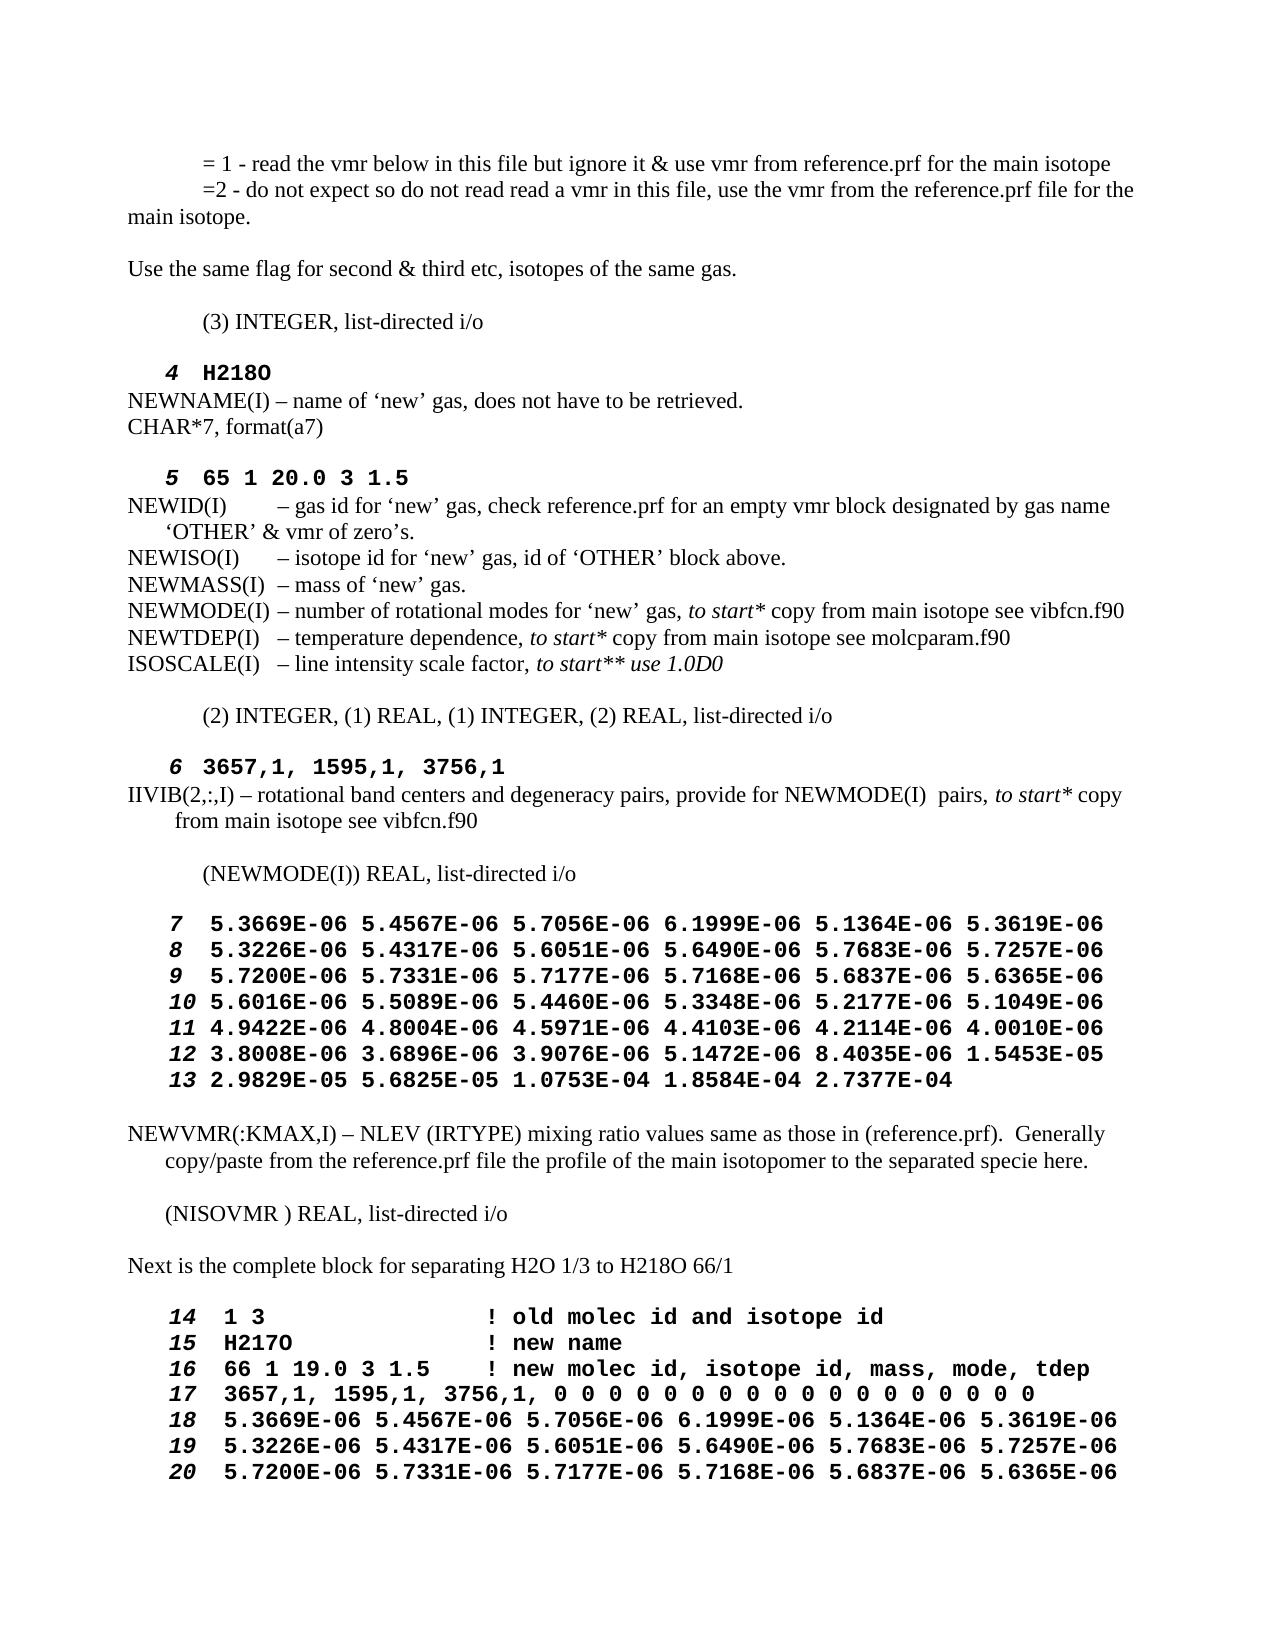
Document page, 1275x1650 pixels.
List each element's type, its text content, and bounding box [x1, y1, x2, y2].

text NEWTDEP(I) – temperature dependence, to start* copy from main isotope see molcparam.f90 [127, 623, 1147, 650]
text 9 5.7200E-06 5.7331E-06 5.7177E-06 5.7168E-06 5.6837E-06 5.6365E-06 [127, 964, 1147, 990]
subtitle 15 H217O ! new name [127, 1331, 1147, 1357]
text 13 2.9829E-05 5.6825E-05 1.0753E-04 1.8584E-04 2.7377E-04 [127, 1068, 1147, 1094]
text NEWNAME(I) – name of ‘new’ gas, does not have to be retrieved. [127, 387, 1147, 413]
text 14 1 3 ! old molec id and isotope id [127, 1305, 1147, 1331]
text Use the same flag for second & third etc, isotopes of the same gas. [127, 255, 1147, 282]
text 7 5.3669E-06 5.4567E-06 5.7056E-06 6.1999E-06 5.1364E-06 5.3619E-06 [127, 913, 1147, 938]
text 6 3657,1, 1595,1, 3756,1 [127, 755, 1147, 781]
text 16 66 1 19.0 3 1.5 ! new molec id, isotope id, mass, mode, tdep [127, 1357, 1147, 1383]
text NEWISO(I) – isotope id for ‘new’ gas, id of ‘OTHER’ block above. [127, 544, 1147, 571]
text CHAR*7, format(a7) [127, 413, 1147, 439]
text NEWVMR(:KMAX,I) – NLEV (IRTYPE) mixing ratio values same as those in (reference.prf). Generally copy/paste from the reference.prf file the profile of the main isotopomer to the separated specie here. [127, 1121, 1147, 1173]
text 11 4.9422E-06 4.8004E-06 4.5971E-06 4.4103E-06 4.2114E-06 4.0010E-06 [127, 1016, 1147, 1042]
text 10 5.6016E-06 5.5089E-06 5.4460E-06 5.3348E-06 5.2177E-06 5.1049E-06 [127, 990, 1147, 1016]
text 18 5.3669E-06 5.4567E-06 5.7056E-06 6.1999E-06 5.1364E-06 5.3619E-06 [127, 1409, 1147, 1435]
subtitle 5 65 1 20.0 3 1.5 [165, 466, 1147, 492]
text (2) INTEGER, (1) REAL, (1) INTEGER, (2) REAL, list-directed i/o [127, 703, 1147, 729]
text NEWID(I) – gas id for ‘new’ gas, check reference.prf for an empty vmr block designated by gas name ‘OTHER’ & vmr of zero’s. [127, 492, 1147, 544]
text IIVIB(2,:,I) – rotational band centers and degeneracy pairs, provide for NEWMODE(I) pairs, to start* copy from main isotope see vibfcn.f90 [127, 781, 1147, 834]
text 8 5.3226E-06 5.4317E-06 5.6051E-06 5.6490E-06 5.7683E-06 5.7257E-06 [127, 938, 1147, 964]
text (3) INTEGER, list-directed i/o [127, 308, 1147, 334]
text 12 3.8008E-06 3.6896E-06 3.9076E-06 5.1472E-06 8.4035E-06 1.5453E-05 [127, 1042, 1147, 1068]
text =2 - do not expect so do not read read a vmr in this file, use the vmr from the reference.prf file for the main isotope. [127, 176, 1147, 229]
subtitle 4 H218O [165, 361, 1147, 387]
text Next is the complete block for separating H2O 1/3 to H218O 66/1 [127, 1252, 1147, 1279]
text 19 5.3226E-06 5.4317E-06 5.6051E-06 5.6490E-06 5.7683E-06 5.7257E-06 [127, 1435, 1147, 1461]
text ISOSCALE(I) – line intensity scale factor, to start** use 1.0D0 [127, 650, 1147, 676]
text NEWMODE(I) – number of rotational modes for ‘new’ gas, to start* copy from main isotope see vibfcn.f90 [127, 597, 1147, 623]
text 17 3657,1, 1595,1, 3756,1, 0 0 0 0 0 0 0 0 0 0 0 0 0 0 0 0 0 0 [127, 1383, 1147, 1409]
text (NISOVMR ) REAL, list-directed i/o [127, 1199, 1147, 1226]
text = 1 - read the vmr below in this file but ignore it & use vmr from reference.prf for the main isotope [127, 150, 1147, 176]
text 20 5.7200E-06 5.7331E-06 5.7177E-06 5.7168E-06 5.6837E-06 5.6365E-06 [127, 1461, 1147, 1487]
text NEWMASS(I) – mass of ‘new’ gas. [127, 571, 1147, 597]
text (NEWMODE(I)) REAL, list-directed i/o [127, 860, 1147, 887]
